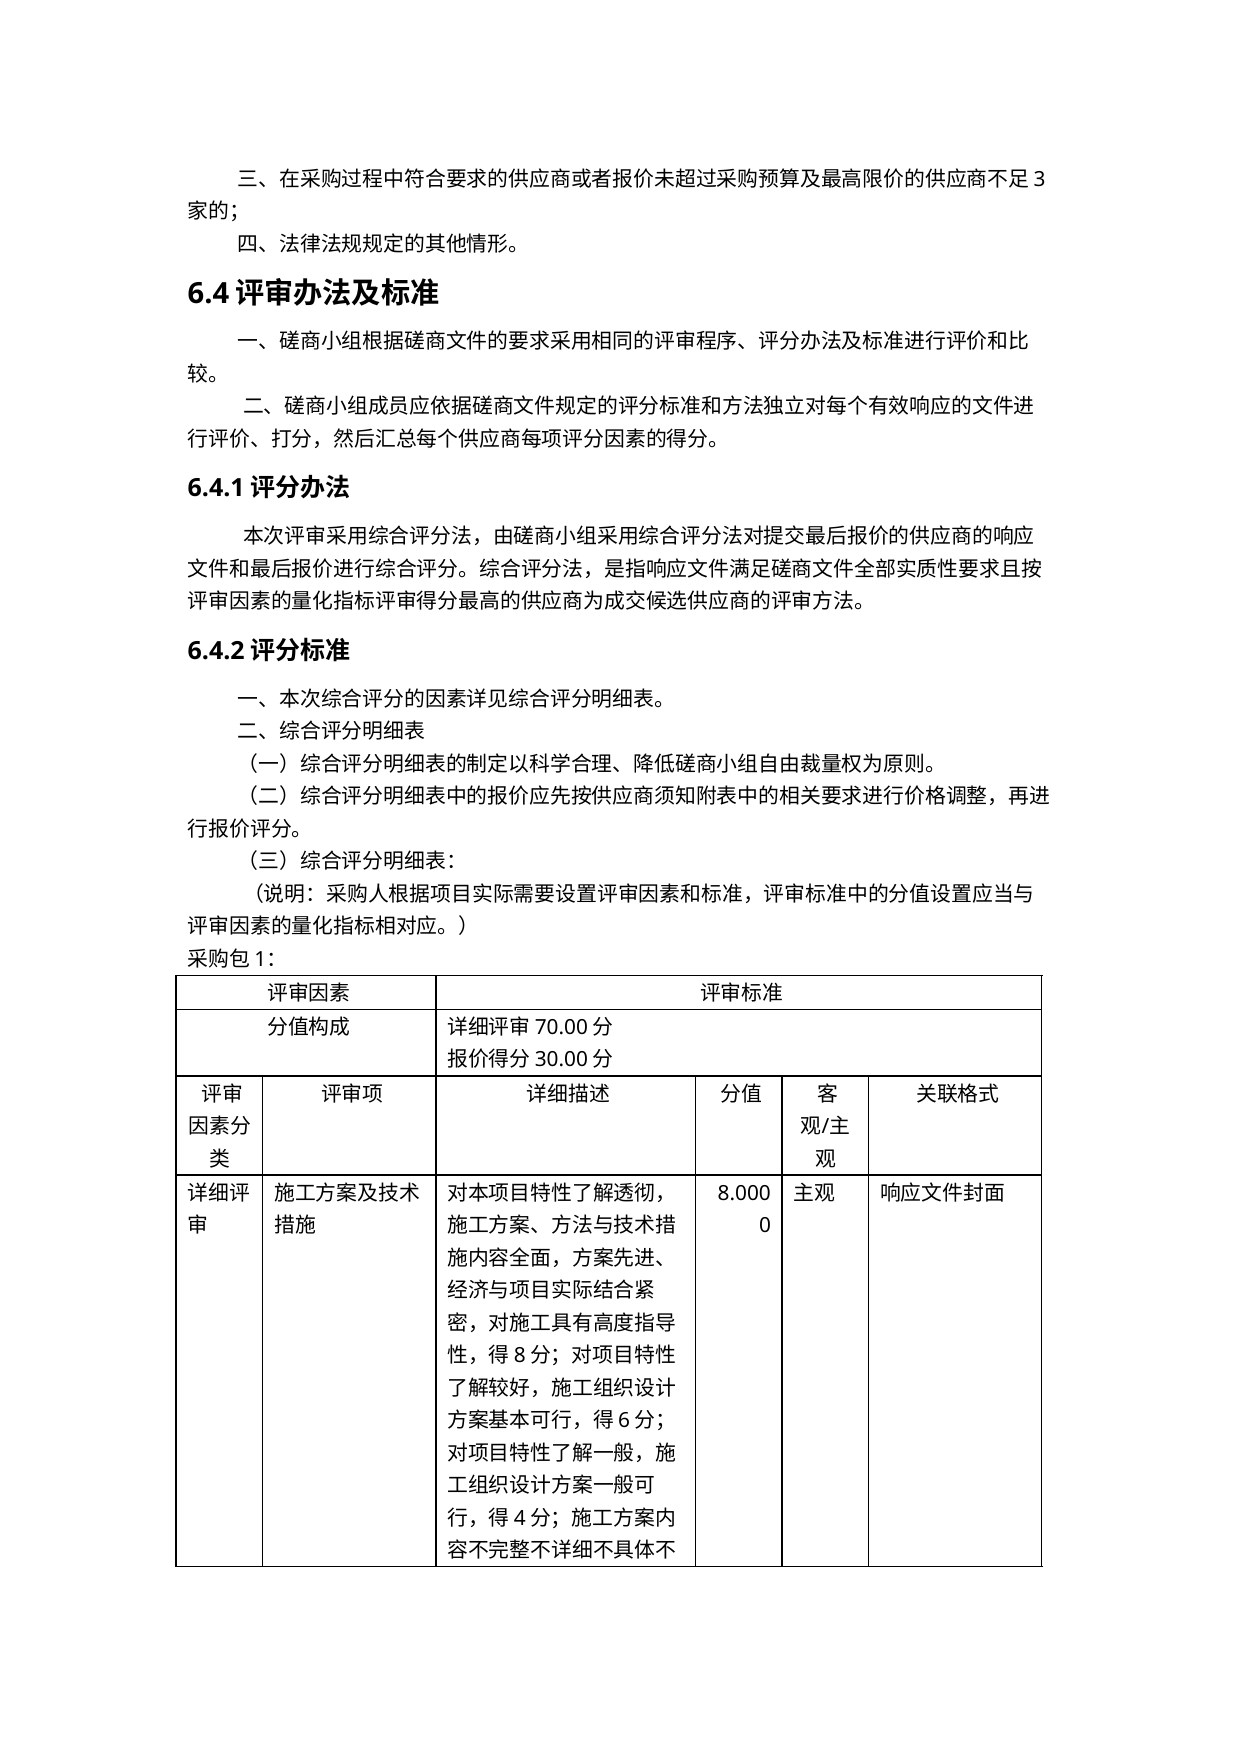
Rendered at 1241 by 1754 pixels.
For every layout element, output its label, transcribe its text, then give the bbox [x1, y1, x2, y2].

table_cell 8.0000 [696, 1176, 781, 1566]
text 一、本次综合评分的因素详见综合评分明细表。 [187, 682, 1053, 714]
table_cell 客观/主观 [783, 1077, 868, 1174]
text 6.4评审办法及标准 [187, 259, 1053, 324]
text 6.4.1评分办法 [187, 454, 1053, 519]
text 本次评审采用综合评分法，由磋商小组采用综合评分法对提交最后报价的供应商的响应文件和最后报价进行综合评分。综合评分法，是指响应文件满足磋商文件全部实质性要求且按评审因素的量化指标评审得分最高的供应商为成交候选供应商的评审方法。 [187, 519, 1053, 617]
table_cell 详细评审 [177, 1176, 262, 1566]
table_cell 响应文件封面 [869, 1176, 1041, 1566]
table_cell 评审因素分类 [177, 1077, 262, 1174]
text 二、综合评分明细表 [187, 714, 1053, 747]
table_cell 详细描述 [437, 1077, 695, 1174]
table_cell 评审项 [263, 1077, 435, 1174]
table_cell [437, 1176, 695, 1566]
text 三、在采购过程中符合要求的供应商或者报价未超过采购预算及最高限价的供应商不足3家的； [187, 162, 1053, 227]
text （二）综合评分明细表中的报价应先按供应商须知附表中的相关要求进行价格调整，再进行报价评分。 [187, 779, 1053, 844]
text 四、法律法规规定的其他情形。 [187, 227, 1053, 259]
text （说明：采购人根据项目实际需要设置评审因素和标准，评审标准中的分值设置应当与评审因素的量化指标相对应。） [187, 877, 1053, 942]
text （三）综合评分明细表： [187, 844, 1053, 877]
text 二、磋商小组成员应依据磋商文件规定的评分标准和方法独立对每个有效响应的文件进行评价、打分，然后汇总每个供应商每项评分因素的得分。 [187, 389, 1053, 454]
table_cell 施工方案及技术措施 [263, 1176, 435, 1566]
table_cell 关联格式 [869, 1077, 1041, 1174]
text 一、磋商小组根据磋商文件的要求采用相同的评审程序、评分办法及标准进行评价和比较。 [187, 324, 1053, 389]
text 6.4.2评分标准 [187, 617, 1053, 682]
table_cell 分值构成 [177, 1010, 435, 1075]
text 采购包1： [187, 942, 1053, 974]
text （一）综合评分明细表的制定以科学合理、降低磋商小组自由裁量权为原则。 [187, 747, 1053, 779]
table_header 评审因素 [177, 976, 435, 1008]
table_cell 详细评审70.00分 报价得分30.00分 [437, 1010, 1041, 1075]
table_header 评审标准 [437, 976, 1041, 1008]
table_cell 分值 [696, 1077, 781, 1174]
table_cell 主观 [783, 1176, 868, 1566]
